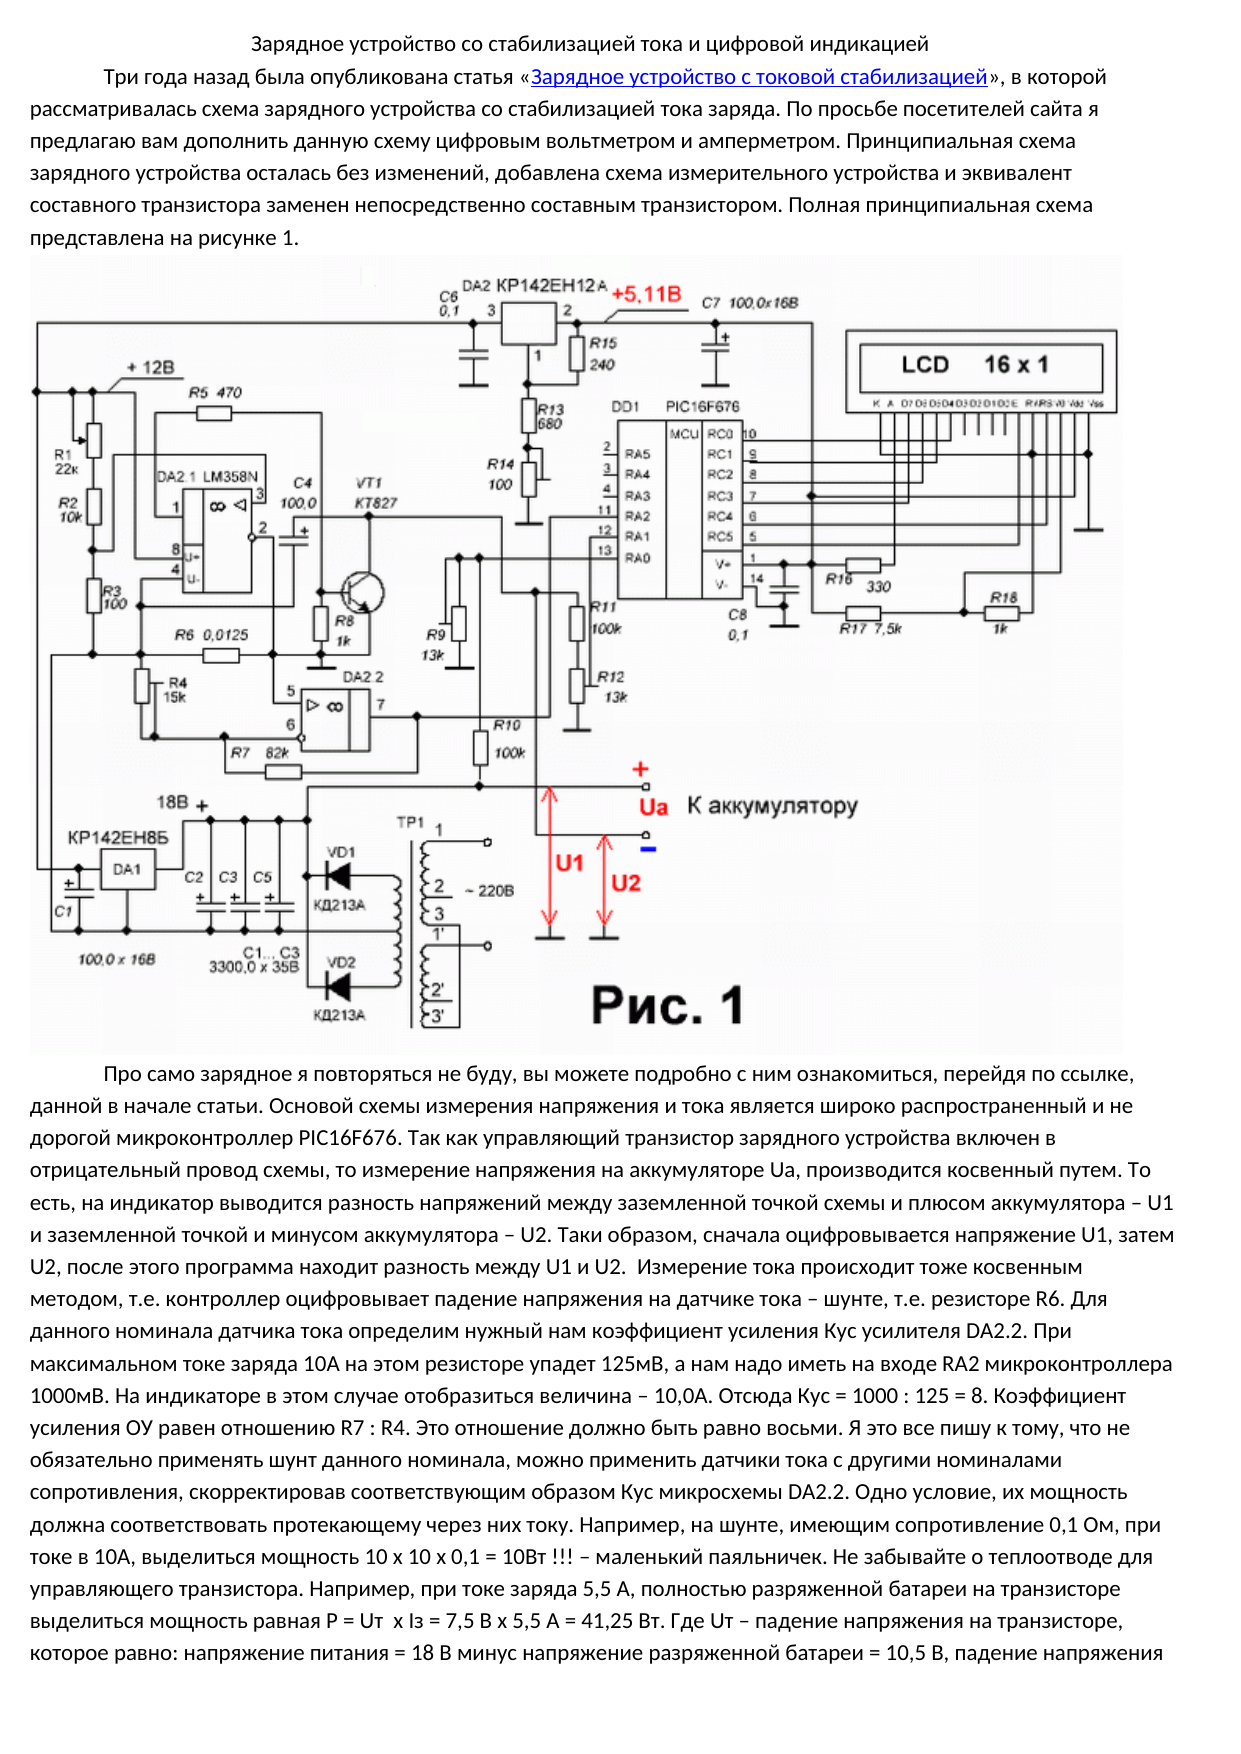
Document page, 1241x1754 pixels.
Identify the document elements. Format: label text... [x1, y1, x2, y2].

picture [29, 255, 1124, 1055]
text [29, 1059, 1181, 1666]
text Три года назад была опубликована статья «Зарядное устройство с токовой стабилизацией», в которой рассматривалась схема зарядного устройства со стабилизацией тока заряда. По просьбе посетителей сайта я предлагаю вам дополнить данную схему цифровым вольтметром и амперметром. Принципиальная схема зарядного устройства осталась без изменений, добавлена схема измерительного устройства и эквивалент составного транзистора заменен непосредственно составным транзистором. Полная принципиальная схема представлена на рисунке 1. [29, 62, 1181, 251]
text Зарядное устройство со стабилизацией тока и цифровой индикацией [29, 29, 1181, 58]
